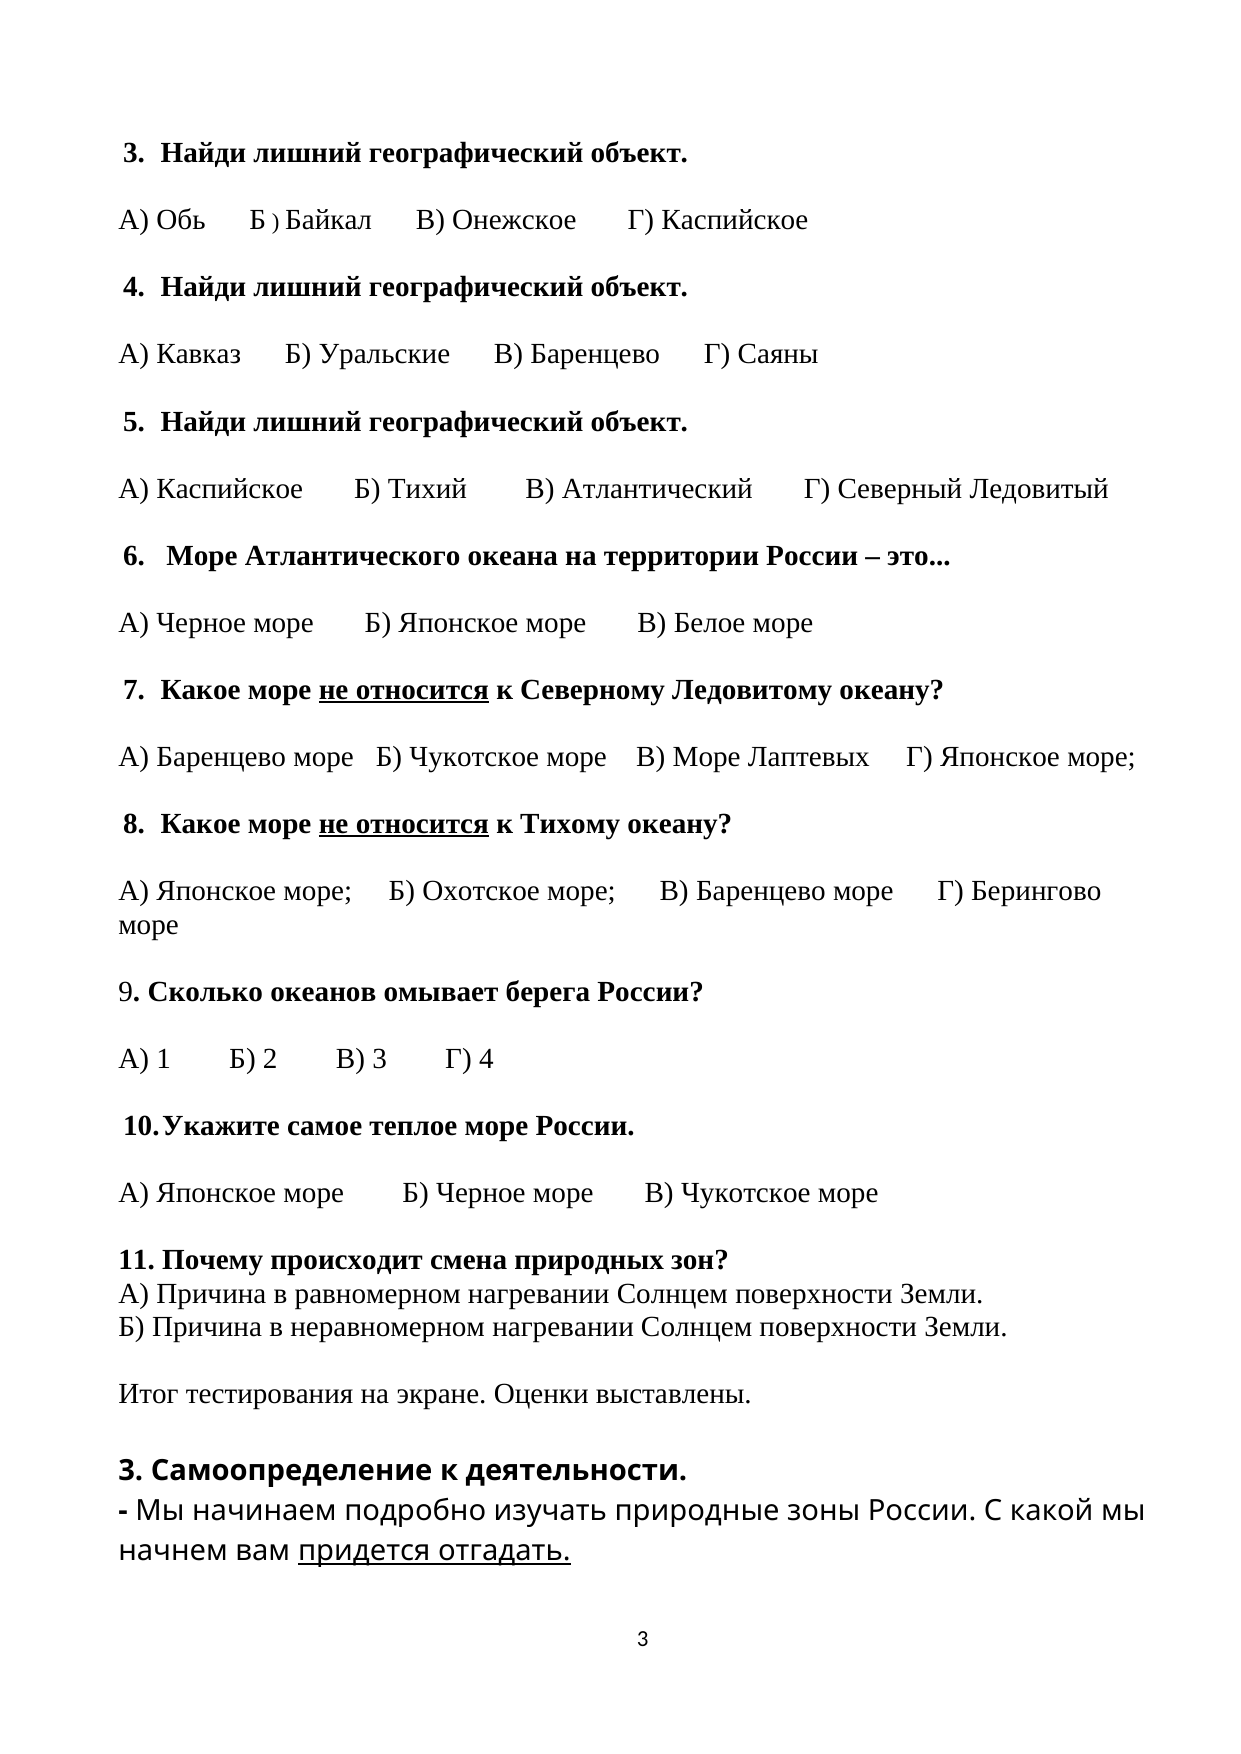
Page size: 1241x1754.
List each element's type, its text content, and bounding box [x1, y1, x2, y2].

list Какое море не относится к Северному Ледовитому океану? [123, 672, 1167, 706]
text А) Причина в равномерном нагревании Солнцем поверхности Земли. [118, 1276, 1167, 1309]
text А) Кавказ Б) Уральские В) Баренцево Г) Саяны [118, 337, 1167, 370]
list Какое море не относится к Тихому океану? [123, 806, 1167, 840]
text А) Баренцево море Б) Чукотское море В) Море Лаптевых Г) Японское море; [118, 739, 1167, 773]
text 9. Сколько океанов омывает берега России? [118, 974, 1167, 1007]
text - Мы начинаем подробно изучать природные зоны России. С какой мы начнем вам придется отгадать. [118, 1489, 1167, 1569]
list Море Атлантического океана на территории России – это... [123, 538, 1167, 571]
list Укажите самое теплое море России. [123, 1108, 1167, 1142]
text А) Черное море Б) Японское море В) Белое море [118, 605, 1167, 638]
text А) Японское море Б) Черное море В) Чукотское море [118, 1175, 1167, 1209]
text Б) Причина в неравномерном нагревании Солнцем поверхности Земли. [118, 1309, 1167, 1343]
text А) Японское море; Б) Охотское море; В) Баренцево море Г) Берингово море [118, 873, 1167, 940]
text А) Каспийское Б) Тихий В) Атлантический Г) Северный Ледовитый [118, 471, 1167, 504]
text 11. Почему происходит смена природных зон? [118, 1242, 1167, 1276]
text Итог тестирования на экране. Оценки выставлены. [118, 1376, 1167, 1410]
list Найди лишний географический объект. [123, 269, 1167, 303]
text 3. Самоопределение к деятельности. [118, 1449, 1167, 1489]
list Найди лишний географический объект. [123, 404, 1167, 437]
text А) Обь Б ) Байкал В) Онежское Г) Каспийское [118, 202, 1167, 236]
list Найди лишний географический объект. [123, 135, 1167, 169]
text А) 1 Б) 2 В) 3 Г) 4 [118, 1041, 1167, 1074]
